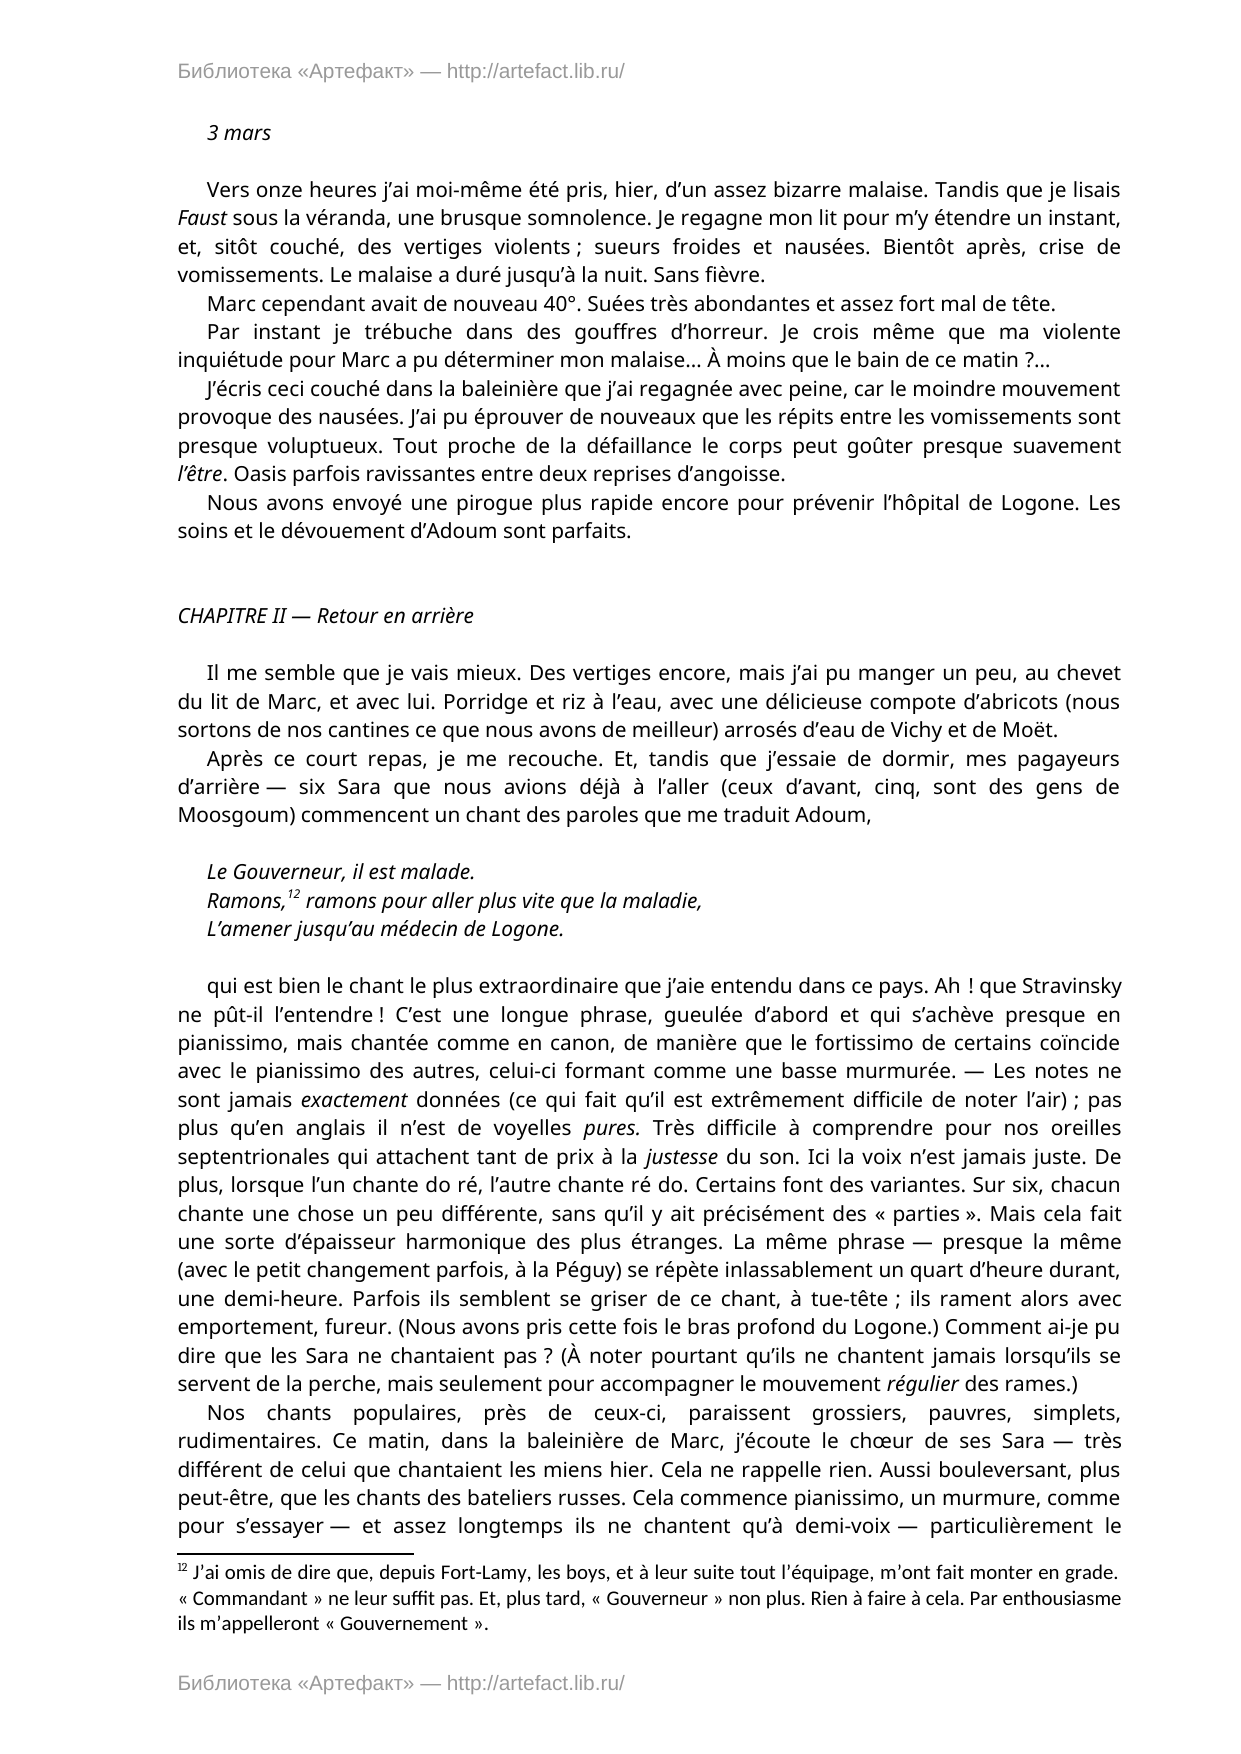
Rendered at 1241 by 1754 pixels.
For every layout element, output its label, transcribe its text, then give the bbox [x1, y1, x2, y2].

text Nous avons envoyé une pirogue plus rapide encore pour prévenir l’hôpital de Logone. Les soins et le dévouement d’Adoum sont parfaits. [177, 488, 1122, 545]
text Par instant je trébuche dans des gouffres d’horreur. Je crois même que ma violente inquiétude pour Marc a pu déterminer mon malaise… À moins que le bain de ce matin ?… [177, 317, 1122, 374]
text Marc cependant avait de nouveau 40°. Suées très abondantes et assez fort mal de tête. [177, 289, 1122, 317]
text 3 mars [177, 118, 1122, 147]
text Il me semble que je vais mieux. Des vertiges encore, mais j’ai pu manger un peu, au chevet du lit de Marc, et avec lui. Porridge et riz à l’eau, avec une délicieuse compote d’abricots (nous sortons de nos cantines ce que nous avons de meilleur) arrosés d’eau de Vichy et de Moët. [177, 658, 1122, 744]
text L’amener jusqu’au médecin de Logone. [177, 914, 1122, 943]
text CHAPITRE II — Retour en arrière [177, 602, 1122, 630]
text Vers onze heures j’ai moi-même été pris, hier, d’un assez bizarre malaise. Tandis que je lisais Faust sous la véranda, une brusque somnolence. Je regagne mon lit pour m’y étendre un instant, et, sitôt couché, des vertiges violents ; sueurs froides et nausées. Bientôt après, crise de vomissements. Le malaise a duré jusqu’à la nuit. Sans fièvre. [177, 175, 1122, 289]
text Après ce court repas, je me recouche. Et, tandis que j’essaie de dormir, mes pagayeurs d’arrière — six Sara que nous avions déjà à l’aller (ceux d’avant, cinq, sont des gens de Moosgoum) commencent un chant des paroles que me traduit Adoum, [177, 744, 1122, 829]
text Le Gouverneur, il est malade. [177, 857, 1122, 886]
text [177, 1398, 1122, 1540]
text J’écris ceci couché dans la baleinière que j’ai regagnée avec peine, car le moindre mouvement provoque des nausées. J’ai pu éprouver de nouveaux que les répits entre les vomissements sont presque voluptueux. Tout proche de la défaillance le corps peut goûter presque suavement l’être. Oasis parfois ravissantes entre deux reprises d’angoisse. [177, 374, 1122, 488]
text qui est bien le chant le plus extraordinaire que j’aie entendu dans ce pays. Ah ! que Stravinsky ne pût-il l’entendre ! C’est une longue phrase, gueulée d’abord et qui s’achève presque en pianissimo, mais chantée comme en canon, de manière que le fortissimo de certains coïncide avec le pianissimo des autres, celui-ci formant comme une basse murmurée. — Les notes ne sont jamais exactement données (ce qui fait qu’il est extrêmement difficile de noter l’air) ; pas plus qu’en anglais il n’est de voyelles pures. Très difficile à comprendre pour nos oreilles septentrionales qui attachent tant de prix à la justesse du son. Ici la voix n’est jamais juste. De plus, lorsque l’un chante do ré, l’autre chante ré do. Certains font des variantes. Sur six, chacun chante une chose un peu différente, sans qu’il y ait précisément des « parties ». Mais cela fait une sorte d’épaisseur harmonique des plus étranges. La même phrase — presque la même (avec le petit changement parfois, à la Péguy) se répète inlassablement un quart d’heure durant, une demi-heure. Parfois ils semblent se griser de ce chant, à tue-tête ; ils rament alors avec emportement, fureur. (Nous avons pris cette fois le bras profond du Logone.) Comment ai-je pu dire que les Sara ne chantaient pas ? (À noter pourtant qu’ils ne chantent jamais lorsqu’ils se servent de la perche, mais seulement pour accompagner le mouvement régulier des rames.) [177, 971, 1122, 1398]
text Ramons, ramons pour aller plus vite que la maladie, [177, 886, 1122, 914]
